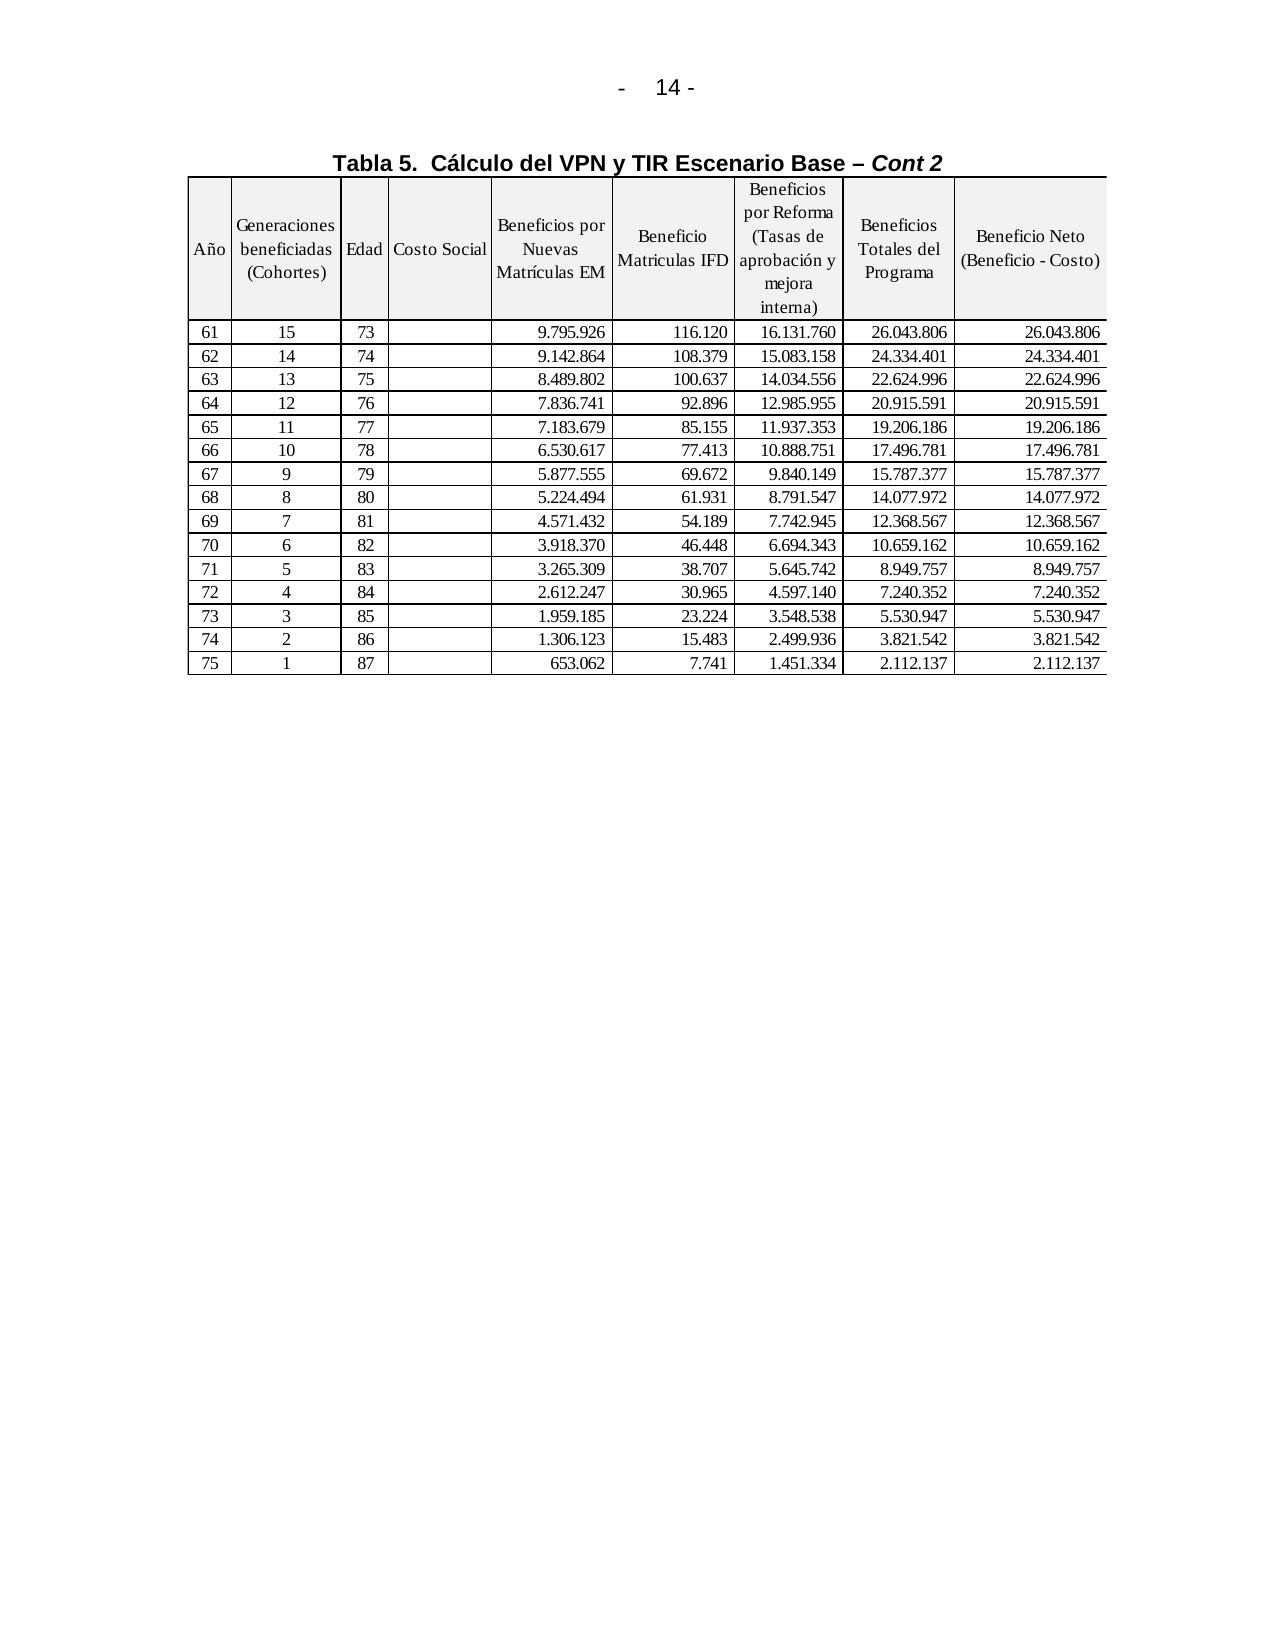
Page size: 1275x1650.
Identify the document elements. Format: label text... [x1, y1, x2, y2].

list Tabla 5. Cálculo del VPN y TIR Escenario Base – Cont 2 [187, 150, 1087, 176]
